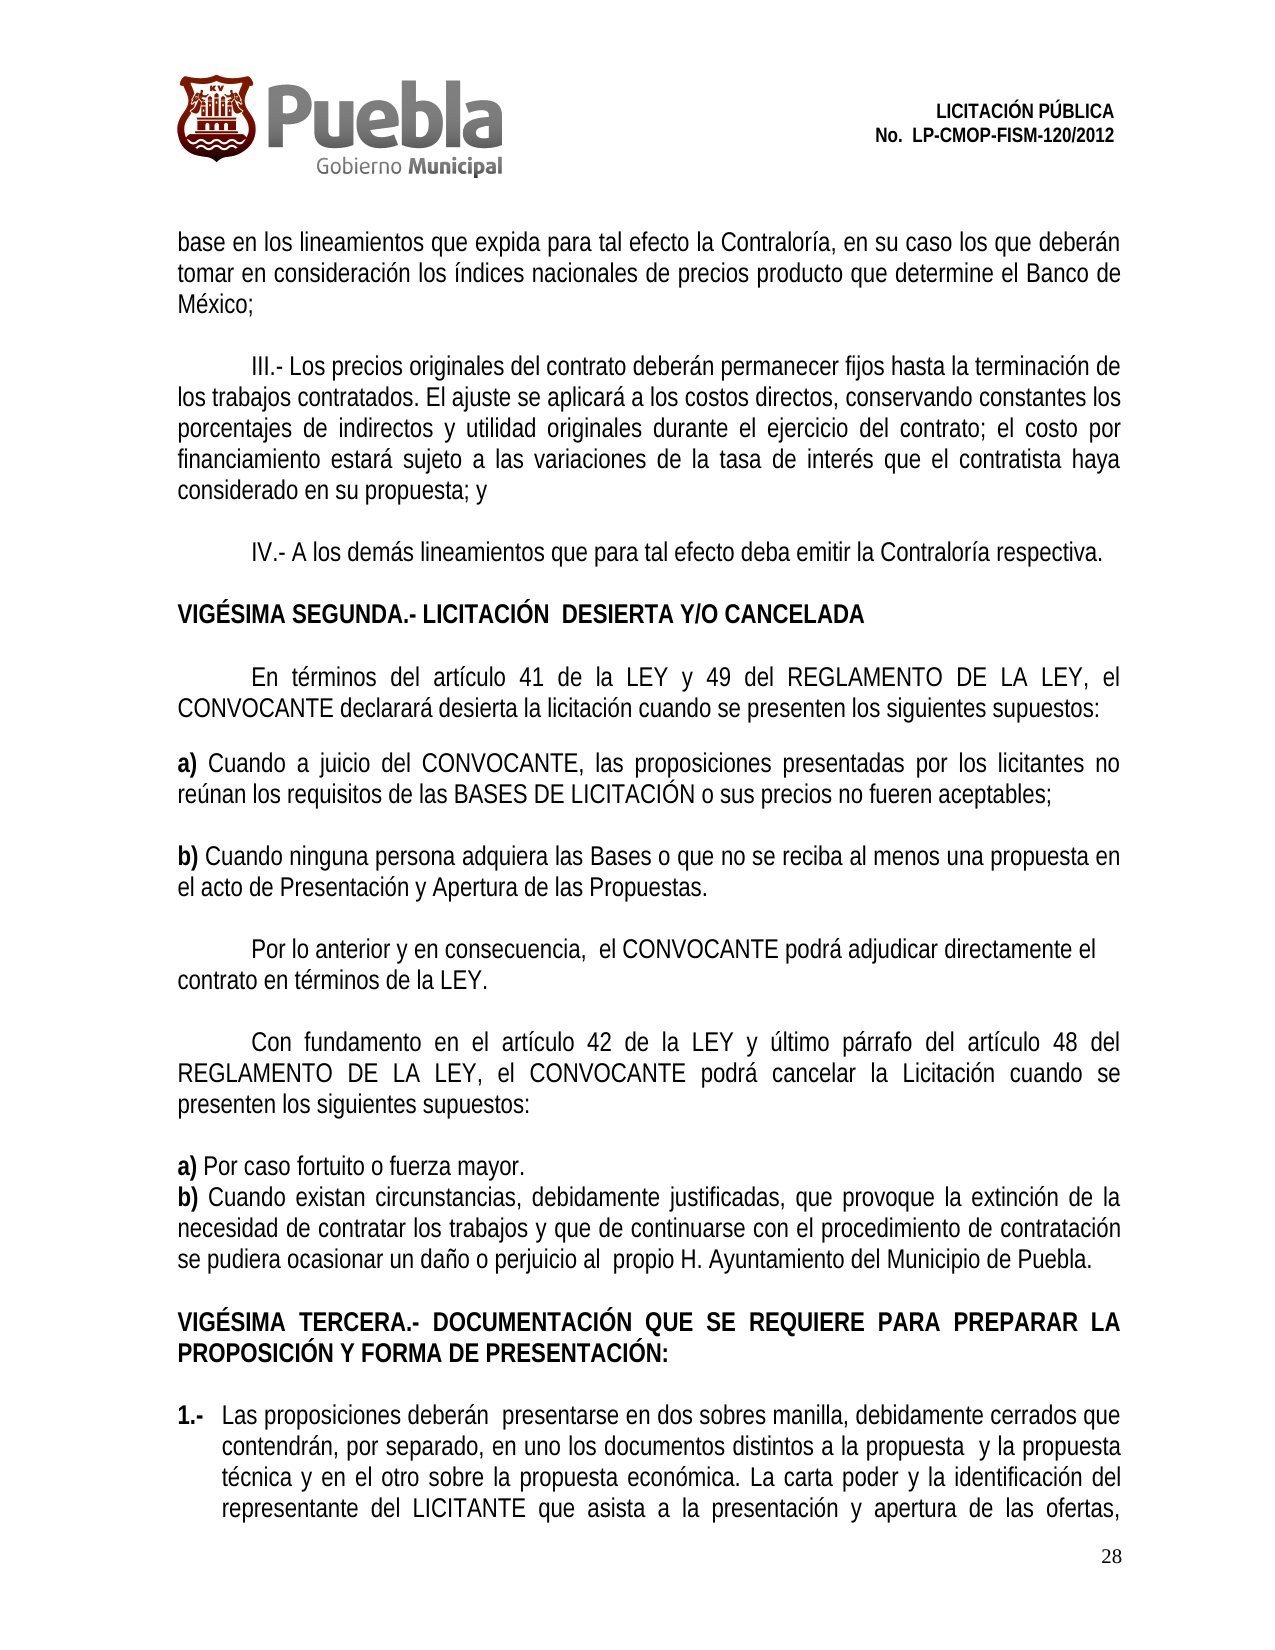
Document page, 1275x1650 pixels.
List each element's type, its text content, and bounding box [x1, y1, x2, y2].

text En términos del artículo 41 de la LEY y 49 del REGLAMENTO DE LA LEY, el CONVOCANTE declarará desierta la licitación cuando se presenten los siguientes supuestos: [177, 661, 1122, 723]
text b) Cuando ninguna persona adquiera las Bases o que no se reciba al menos una propuesta en el acto de Presentación y Apertura de las Propuestas. [177, 840, 1122, 902]
picture [177, 75, 502, 178]
text a) Cuando a juicio del CONVOCANTE, las proposiciones presentadas por los licitantes no reúnan los requisitos de las BASES DE LICITACIÓN o sus precios no fueren aceptables; [177, 747, 1122, 809]
text VIGÉSIMA TERCERA.- DOCUMENTACIÓN QUE SE REQUIERE PARA PREPARAR LA PROPOSICIÓN Y FORMA DE PRESENTACIÓN: [177, 1306, 1122, 1368]
text IV.- A los demás lineamientos que para tal efecto deba emitir la Contraloría respectiva. [177, 537, 1122, 568]
text III.- Los precios originales del contrato deberán permanecer fijos hasta la terminación de los trabajos contratados. El ajuste se aplicará a los costos directos, conservando constantes los porcentajes de indirectos y utilidad originales durante el ejercicio del contrato; el costo por financiamiento estará sujeto a las variaciones de la tasa de interés que el contratista haya considerado en su propuesta; y [177, 350, 1122, 506]
text Por lo anterior y en consecuencia, el CONVOCANTE podrá adjudicar directamente el contrato en términos de la LEY. [177, 933, 1122, 995]
text Con fundamento en el artículo 42 de la LEY y último párrafo del artículo 48 del REGLAMENTO DE LA LEY, el CONVOCANTE podrá cancelar la Licitación cuando se presenten los siguientes supuestos: [177, 1026, 1122, 1119]
text VIGÉSIMA SEGUNDA.- LICITACIÓN DESIERTA Y/O CANCELADA [177, 599, 1122, 630]
text b) Cuando existan circunstancias, debidamente justificadas, que provoque la extinción de la necesidad de contratar los trabajos y que de continuarse con el procedimiento de contratación se pudiera ocasionar un daño o perjuicio al propio H. Ayuntamiento del Municipio de Puebla. [177, 1181, 1122, 1274]
text a) Por caso fortuito o fuerza mayor. [177, 1150, 1122, 1181]
